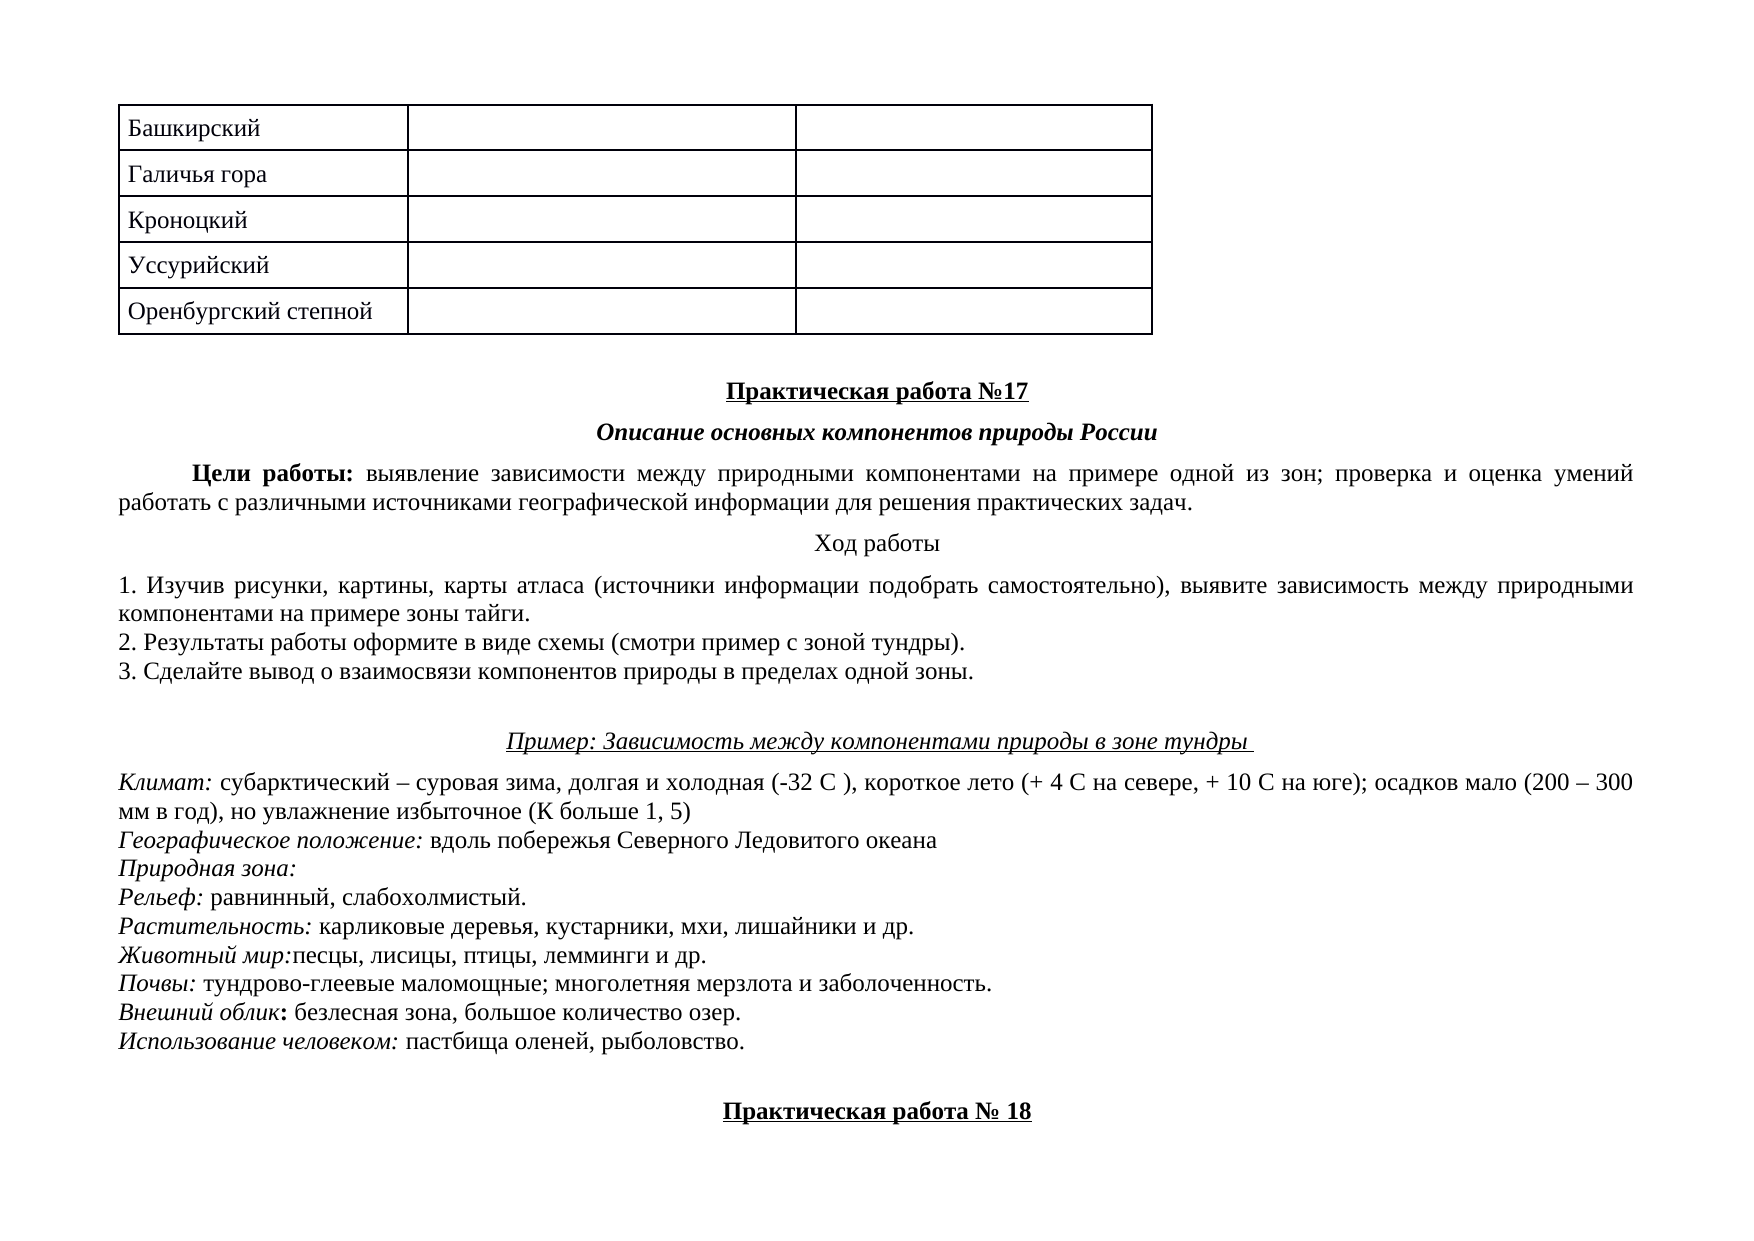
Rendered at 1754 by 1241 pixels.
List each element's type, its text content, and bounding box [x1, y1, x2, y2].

text 3. Сделайте вывод о взаимосвязи компонентов природы в пределах одной зоны. [118, 656, 1636, 685]
text Практическая работа № 18 [118, 1096, 1636, 1125]
text Климат: субарктический – суровая зима, долгая и холодная (-32 С ), короткое лето (+ 4 С на севере, + 10 С на юге); осадков мало (200 – 300 мм в год), но увлажнение избыточное (К больше 1, 5) [118, 767, 1636, 825]
text Географическое положение: вдоль побережья Северного Ледовитого океана [118, 825, 1636, 853]
text 2. Результаты работы оформите в виде схемы (смотри пример с зоной тундры). [118, 627, 1636, 656]
text Животный мир:песцы, лисицы, птицы, лемминги и др. [118, 940, 1636, 968]
text Использование человеком: пастбища оленей, рыболовство. [118, 1026, 1636, 1055]
text Внешний облик: безлесная зона, большое количество озер. [118, 997, 1636, 1026]
text Растительность: карликовые деревья, кустарники, мхи, лишайники и др. [118, 911, 1636, 940]
table_cell Оренбургский степной [120, 289, 407, 333]
table_cell [797, 289, 1151, 333]
table_cell [409, 151, 795, 195]
table_cell [409, 197, 795, 241]
text Пример: Зависимость между компонентами природы в зоне тундры [118, 726, 1636, 755]
table_cell Башкирский [120, 106, 407, 149]
table_cell [797, 197, 1151, 241]
table_cell [797, 243, 1151, 287]
table_cell [409, 243, 795, 287]
text 1. Изучив рисунки, картины, карты атласа (источники информации подобрать самостоятельно), выявите зависимость между природными компонентами на примере зоны тайги. [118, 570, 1636, 627]
text Рельеф: равнинный, слабохолмистый. [118, 882, 1636, 911]
text Почвы: тундрово-глеевые маломощные; многолетняя мерзлота и заболоченность. [118, 968, 1636, 997]
text Практическая работа №17 [118, 376, 1636, 405]
table_cell [797, 106, 1151, 149]
table_cell Галичья гора [120, 151, 407, 195]
text Ход работы [118, 528, 1636, 557]
table_cell [409, 289, 795, 333]
text Цели работы: выявление зависимости между природными компонентами на примере одной из зон; проверка и оценка умений работать с различными источниками географической информации для решения практических задач. [118, 458, 1636, 516]
table_cell [409, 106, 795, 149]
table_cell Кроноцкий [120, 197, 407, 241]
text Описание основных компонентов природы России [118, 417, 1636, 446]
table_cell Уссурийский [120, 243, 407, 287]
text Природная зона: [118, 853, 1636, 882]
table_cell [797, 151, 1151, 195]
